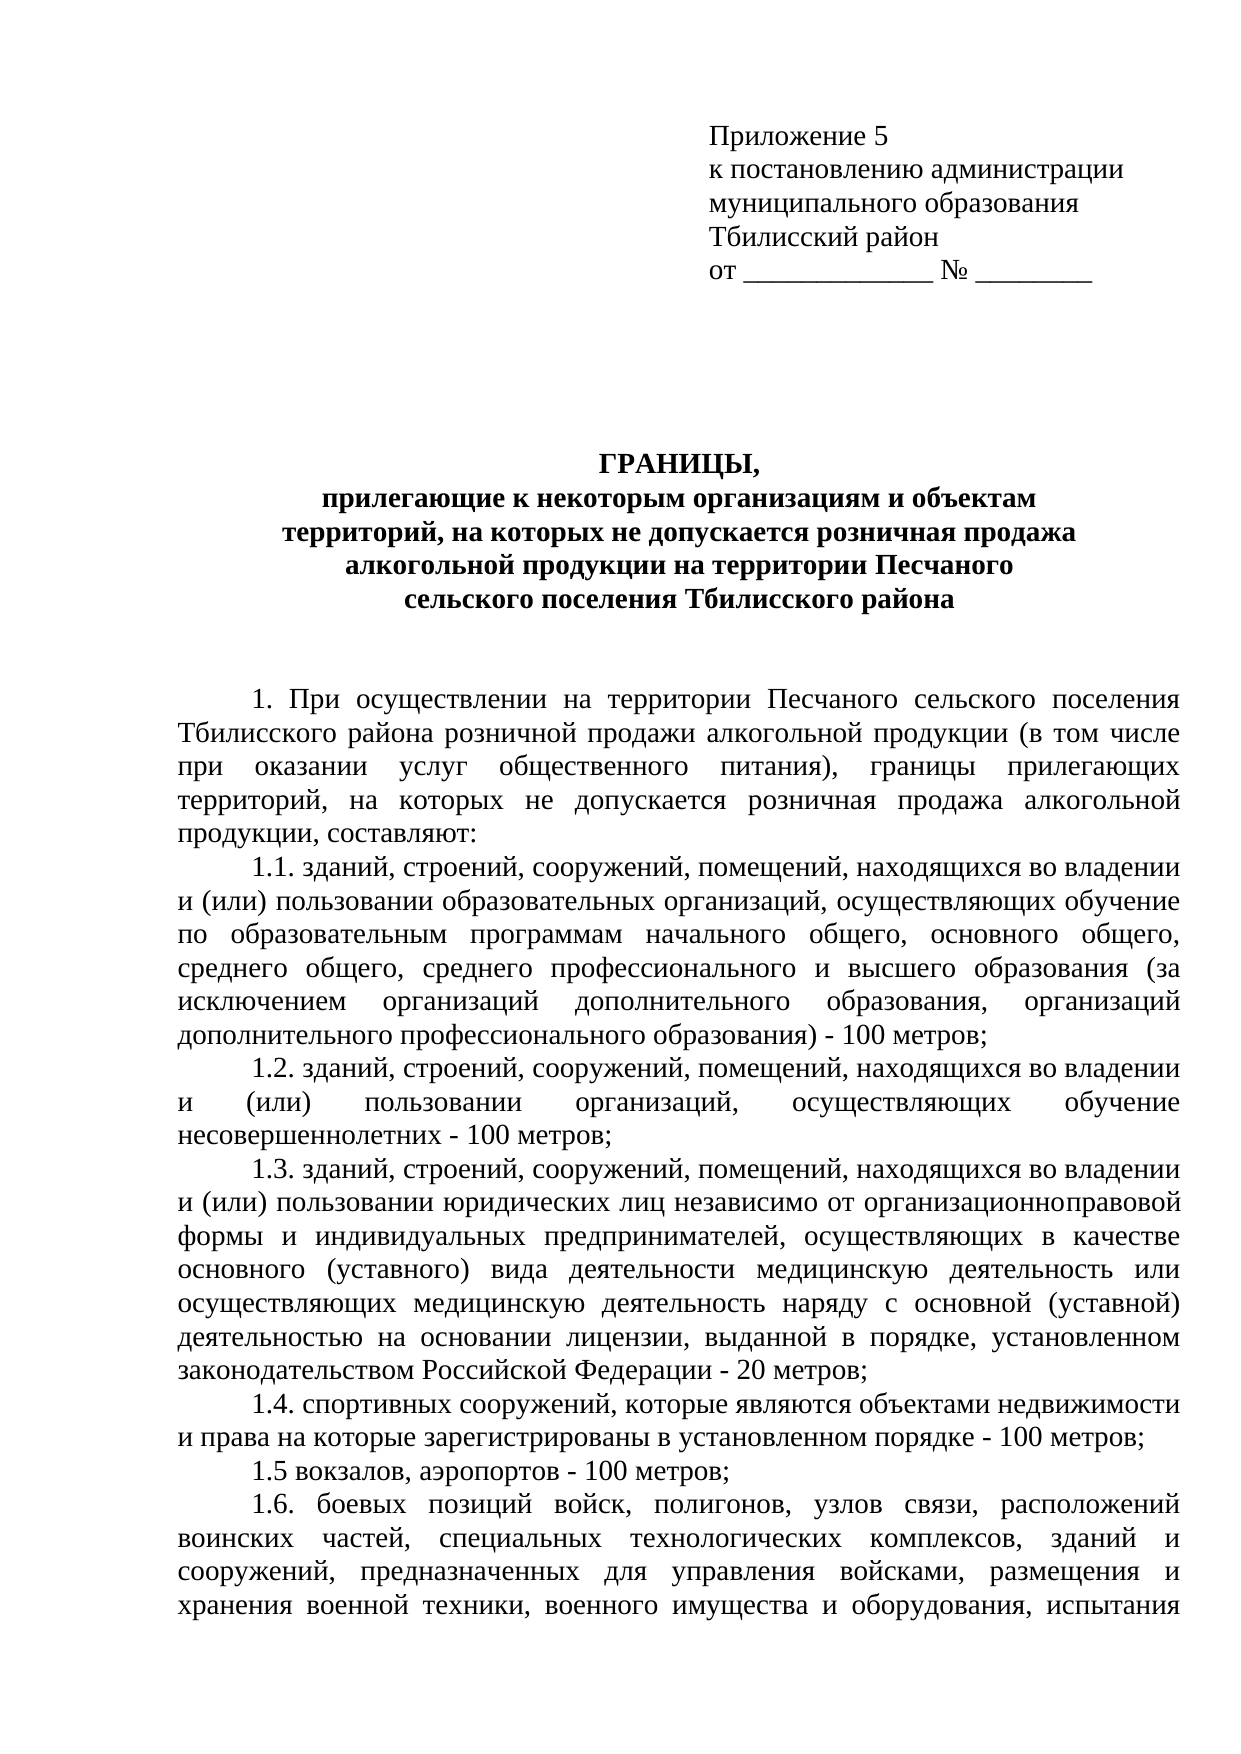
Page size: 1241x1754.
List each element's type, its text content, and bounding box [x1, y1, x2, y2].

text сельского поселения Тбилисского района [177, 581, 1181, 614]
text прилегающие к некоторым организациям и объектам [177, 480, 1181, 514]
text к постановлению администрации [709, 152, 1181, 185]
text Приложение 5 [709, 118, 1181, 152]
text 1.2. зданий, строений, сооружений, помещений, находящихся во владении и (или) пользовании организаций, осуществляющих обучение несовершеннолетних - 100 метров; [177, 1050, 1181, 1151]
text ГРАНИЦЫ, [177, 447, 1181, 480]
text 1.4. спортивных сооружений, которые являются объектами недвижимости и права на которые зарегистрированы в установленном порядке - 100 метров; [177, 1386, 1181, 1453]
text 1.5 вокзалов, аэропортов - 100 метров; [177, 1453, 1181, 1486]
text муниципального образования [709, 185, 1181, 219]
text Тбилисский район [709, 219, 1181, 252]
text территорий, на которых не допускается розничная продажа [177, 514, 1181, 547]
text 1.3. зданий, строений, сооружений, помещений, находящихся во владении и (или) пользовании юридических лиц независимо от организационноправовой формы и индивидуальных предпринимателей, осуществляющих в качестве основного (уставного) вида деятельности медицинскую деятельность или осуществляющих медицинскую деятельность наряду с основной (уставной) деятельностью на основании лицензии, выданной в порядке, установленном законодательством Российской Федерации - 20 метров; [177, 1151, 1181, 1386]
text 1.1. зданий, строений, сооружений, помещений, находящихся во владении и (или) пользовании образовательных организаций, осуществляющих обучение по образовательным программам начального общего, основного общего, среднего общего, среднего профессионального и высшего образования (за исключением организаций дополнительного образования, организаций дополнительного профессионального образования) - 100 метров; [177, 849, 1181, 1050]
text алкогольной продукции на территории Песчаного [177, 547, 1181, 581]
text 1. При осуществлении на территории Песчаного сельского поселения Тбилисского района розничной продажи алкогольной продукции (в том числе при оказании услуг общественного питания), границы прилегающих территорий, на которых не допускается розничная продажа алкогольной продукции, составляют: [177, 681, 1181, 849]
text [177, 1486, 1181, 1621]
text от _____________ № ________ [709, 252, 1181, 286]
